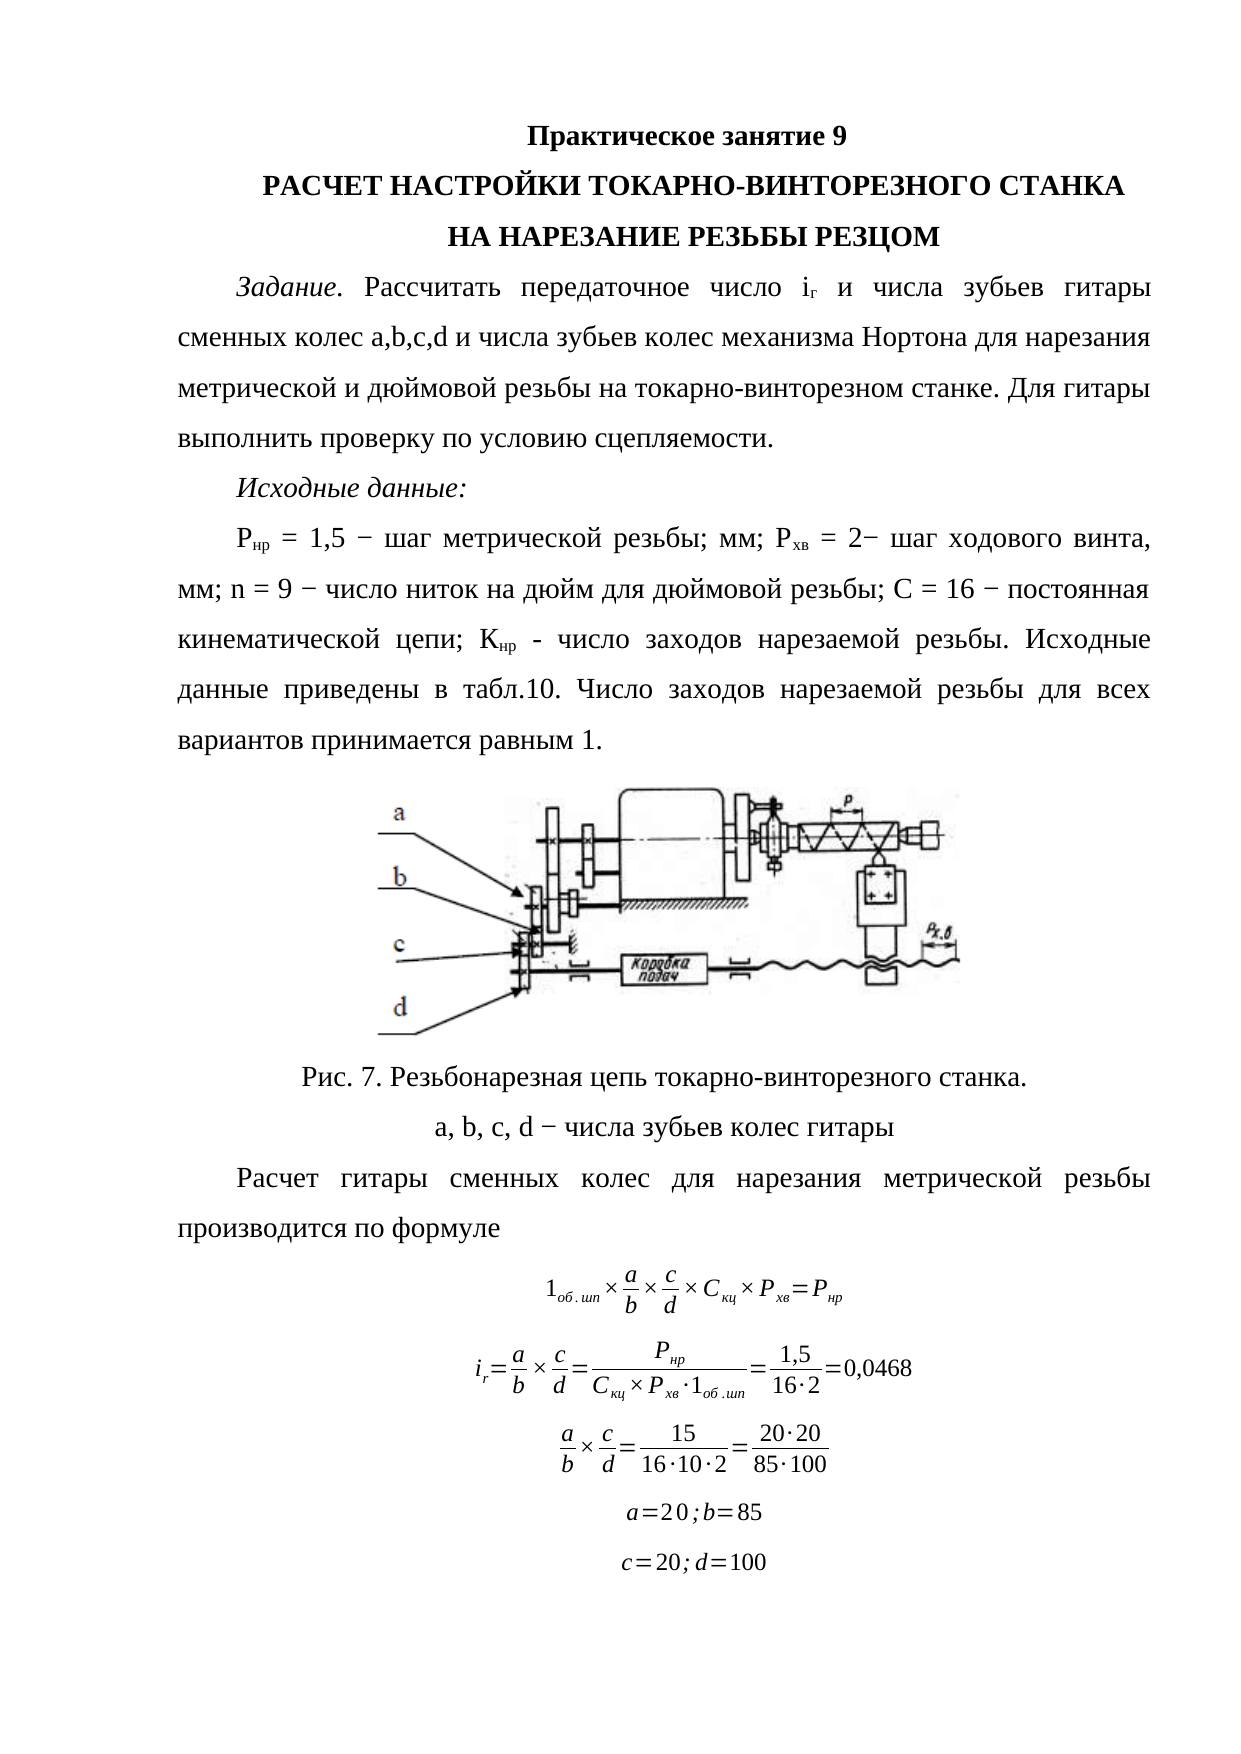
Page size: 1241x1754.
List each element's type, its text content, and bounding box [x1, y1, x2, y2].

text РАСЧЕТ НАСТРОЙКИ ТОКАРНО-ВИНТОРЕЗНОГО СТАНКА [177, 168, 1152, 202]
text a, b, c, d − числа зубьев колес гитары [177, 1109, 1152, 1143]
text Задание. Рассчитать передаточное число iг и числа зубьев гитары сменных колес a,b,c,d и числа зубьев колес механизма Нортона для нарезания метрической и дюймовой резьбы на токарно-винторезном станке. Для гитары выполнить проверку по условию сцепляемости. [177, 269, 1152, 453]
picture [361, 772, 968, 1043]
subtitle Практическое занятие 9 [222, 118, 1152, 152]
text Исходные данные: [177, 470, 1152, 504]
text Расчет гитары сменных колес для нарезания метрической резьбы производится по формуле [177, 1160, 1152, 1244]
text НА НАРЕЗАНИЕ РЕЗЬБЫ РЕЗЦОМ [177, 219, 1152, 252]
text Рис. 7. Резьбонарезная цепь токарно-винторезного станка. [177, 1059, 1152, 1093]
text Рнр = 1,5 − шаг метрической резьбы; мм; Рхв = 2− шаг ходового винта, мм; n = 9 − число ниток на дюйм для дюймовой резьбы; C = 16 − постоянная кинематической цепи; Кнр - число заходов нарезаемой резьбы. Исходные данные приведены в табл.10. Число заходов нарезаемой резьбы для всех вариантов принимается равным 1. [177, 521, 1152, 755]
